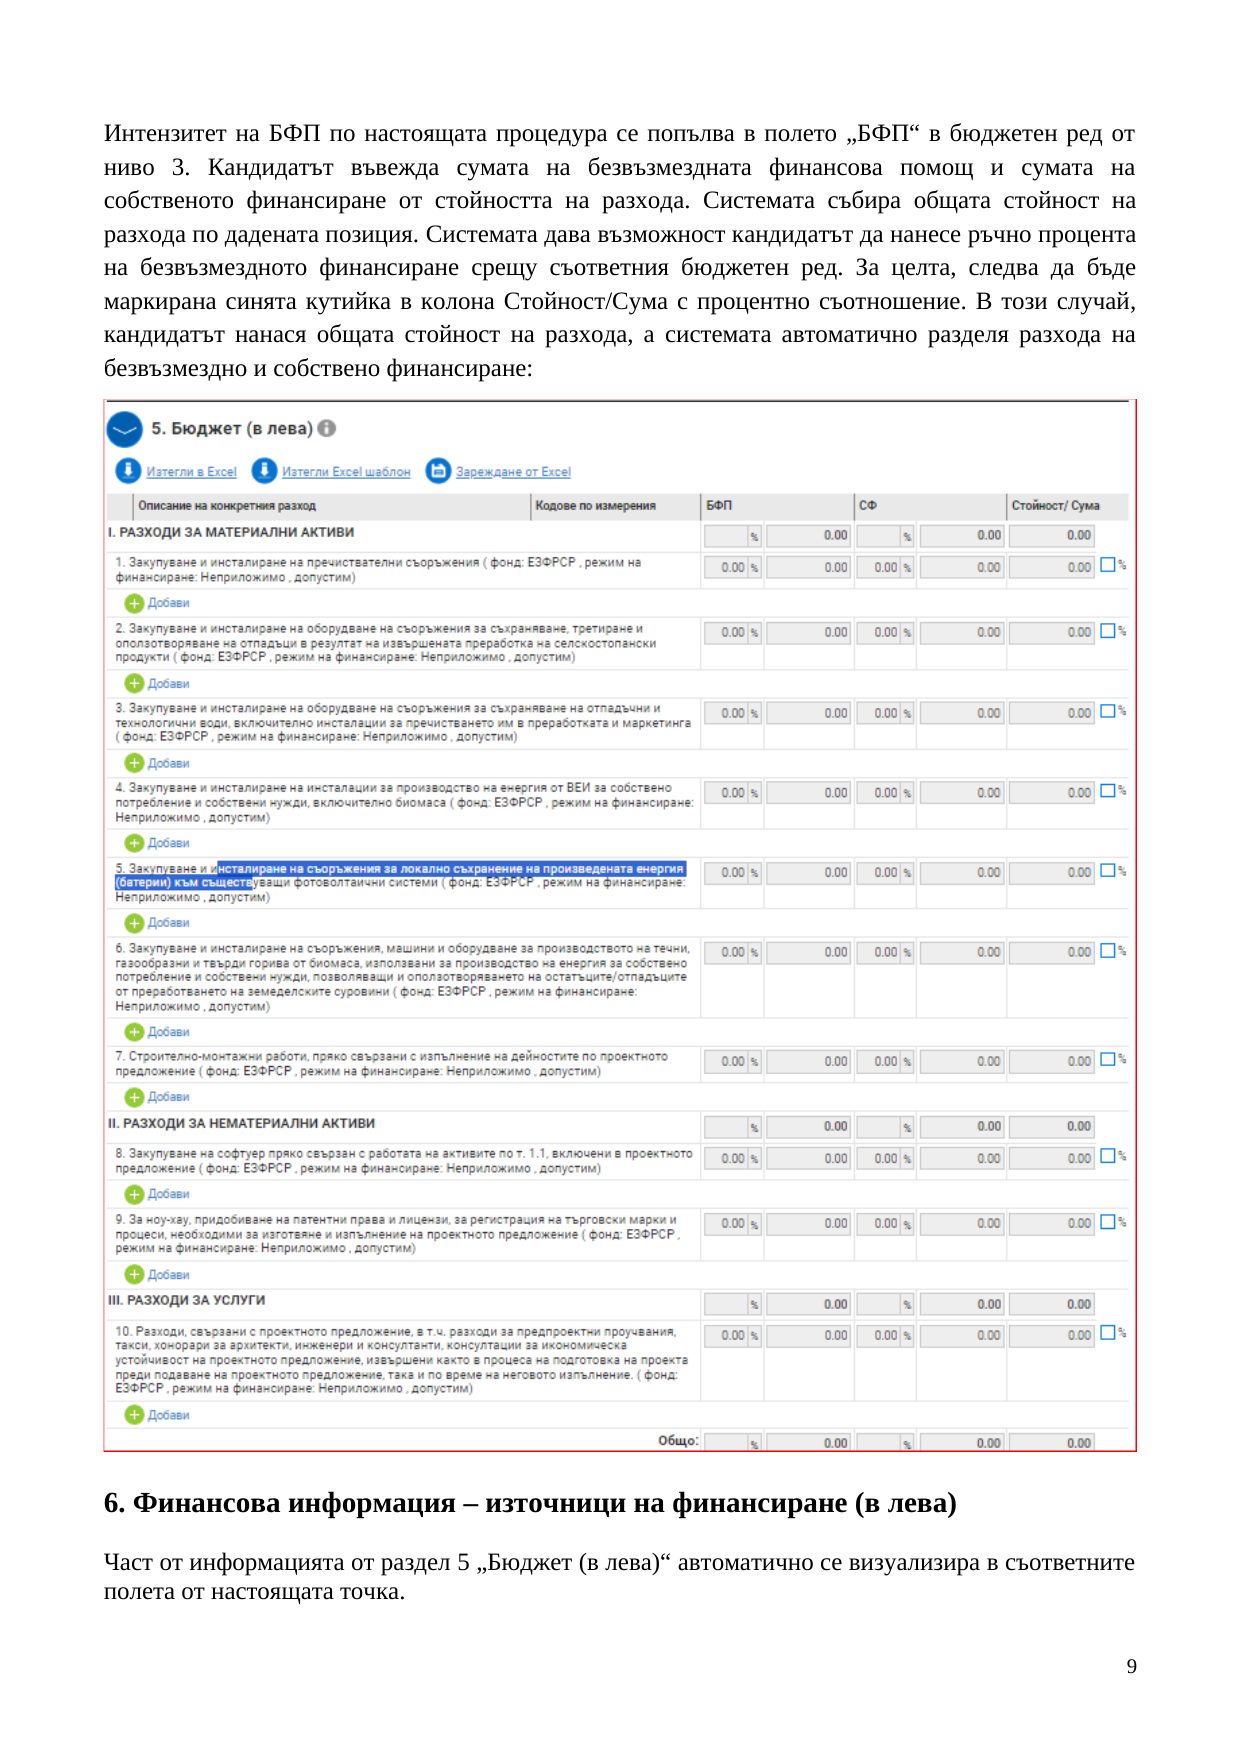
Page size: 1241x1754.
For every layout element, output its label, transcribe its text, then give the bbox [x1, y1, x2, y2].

text Част от информацията от раздел 5 „Бюджет (в лева)“ автоматично се визуализира в съответните полета от настоящата точка. [103, 1547, 1137, 1605]
text Интензитет на БФП по настоящата процедура се попълва в полето „БФП“ в бюджетен ред от ниво 3. Кандидатът въвежда сумата на безвъзмездната финансова помощ и сумата на собственото финансиране от стойността на разхода. Системата събира общата стойност на разхода по дадената позиция. Системата дава възможност кандидатът да нанесе ръчно процента на безвъзмездното финансиране срещу съответния бюджетен ред. За целта, следва да бъде маркирана синята кутийка в колона Стойност/Сума с процентно съотношение. В този случай, кандидатът нанася общата стойност на разхода, а системата автоматично разделя разхода на безвъзмездно и собствено финансиране: [103, 118, 1137, 382]
picture [103, 399, 1137, 1452]
text 6. Финансова информация – източници на финансиране (в лева) [103, 1485, 1137, 1518]
